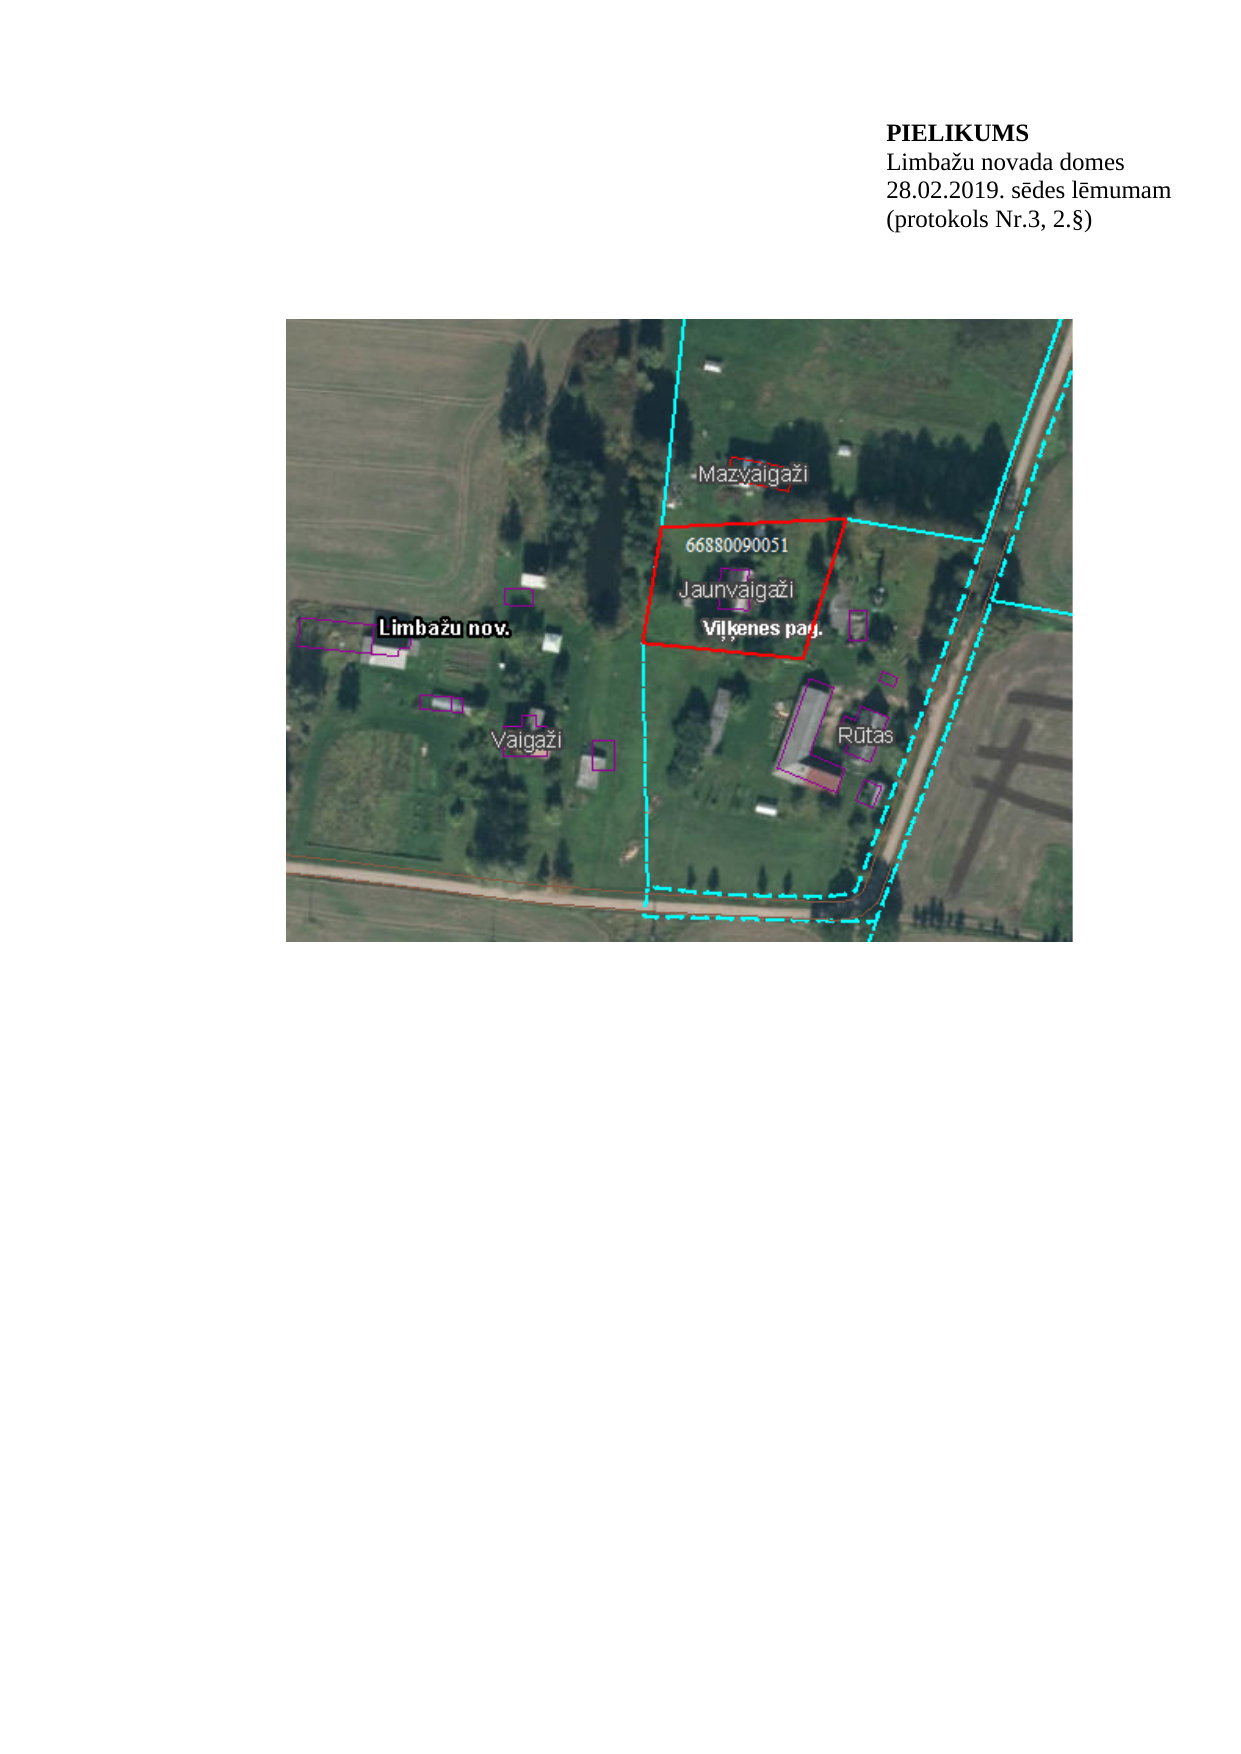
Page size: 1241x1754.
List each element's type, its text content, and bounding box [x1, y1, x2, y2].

text Limbažu novada domes [886, 147, 1181, 176]
text PIELIKUMS [886, 118, 1181, 147]
text (protokols Nr.3, 2.§) [886, 204, 1181, 233]
text 28.02.2019. sēdes lēmumam [886, 176, 1181, 204]
picture [286, 319, 1073, 942]
